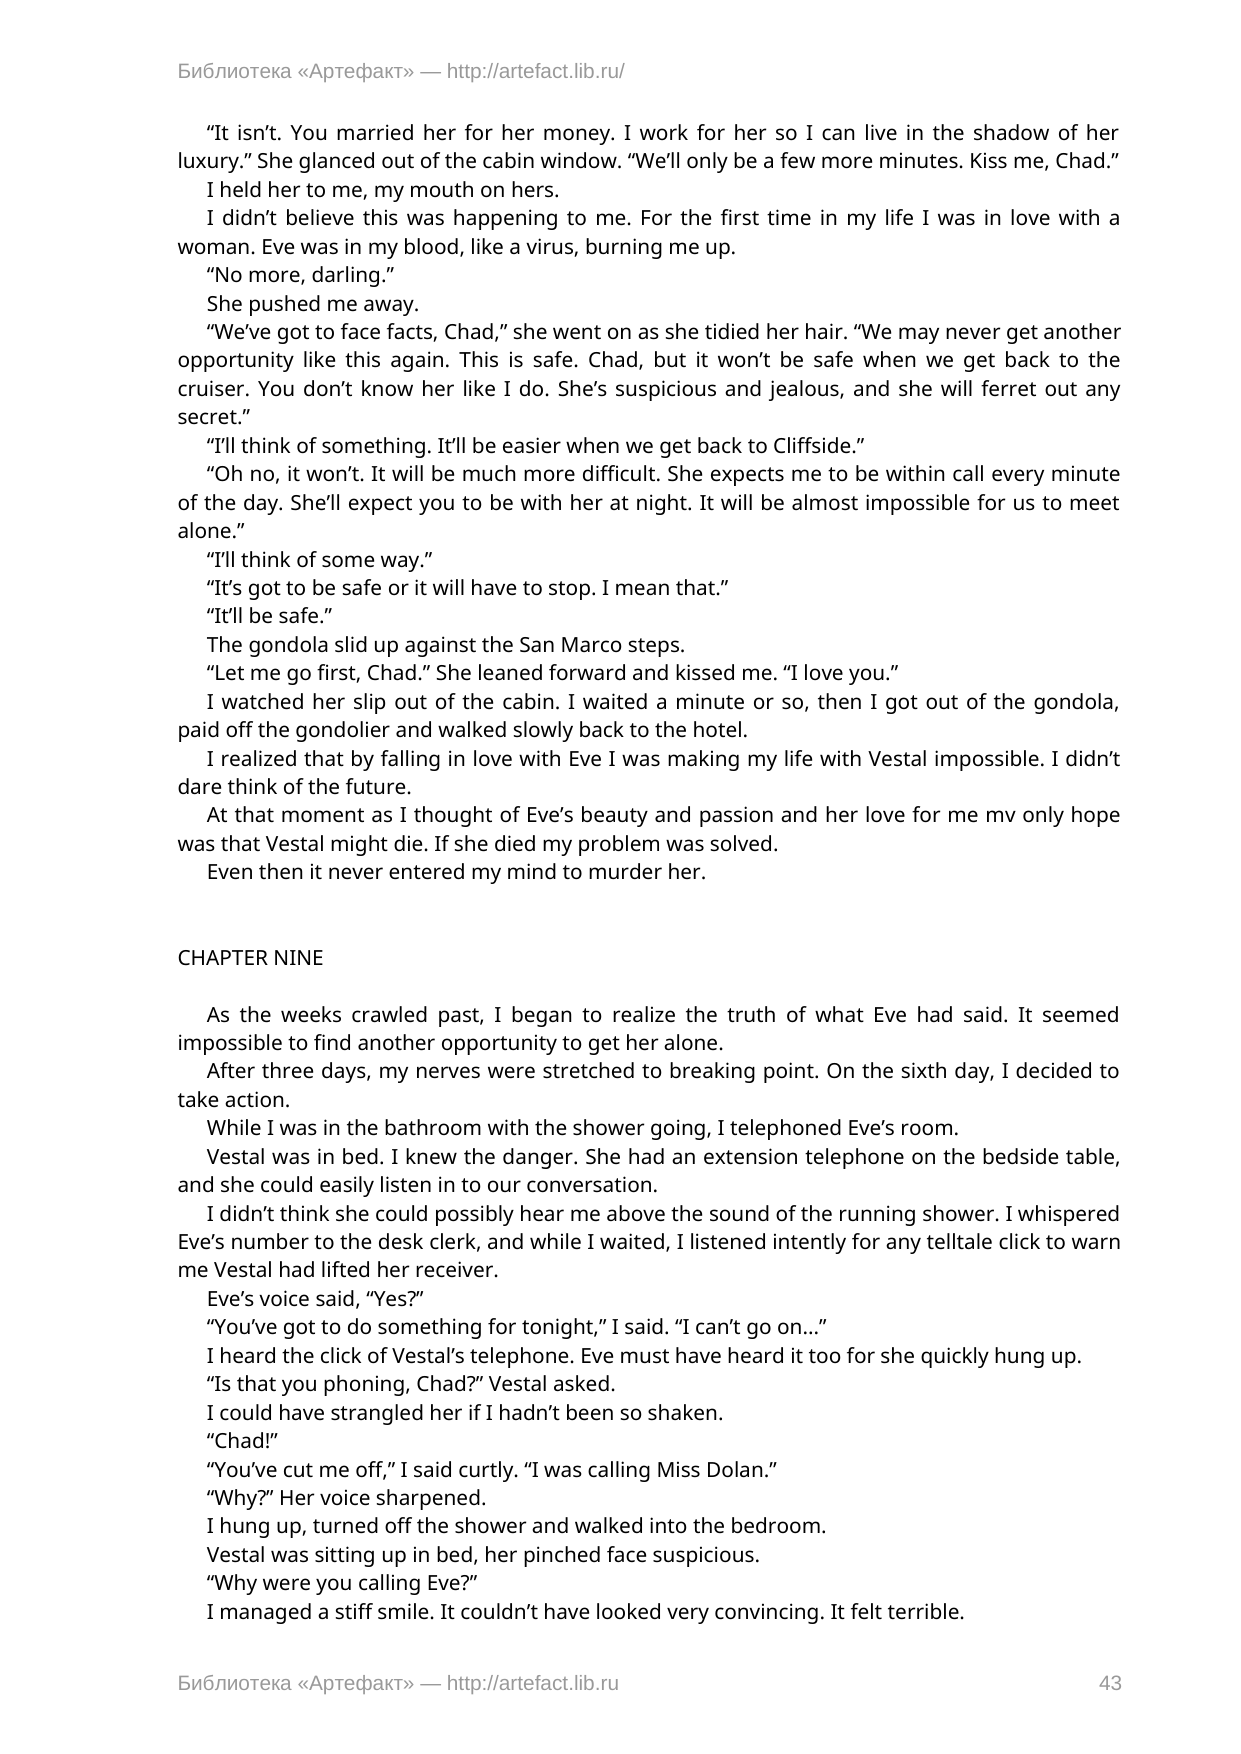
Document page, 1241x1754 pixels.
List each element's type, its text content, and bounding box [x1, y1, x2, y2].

text “Chad!” [177, 1426, 1122, 1455]
text “No more, darling.” [177, 260, 1122, 289]
text I managed a stiff smile. It couldn’t have looked very convincing. It felt terrible. [177, 1597, 1122, 1625]
text As the weeks crawled past, I began to realize the truth of what Eve had said. It seemed impossible to find another opportunity to get her alone. [177, 1000, 1122, 1057]
text “You’ve got to do something for tonight,” I said. “I can’t go on...” [177, 1312, 1122, 1341]
text “Is that you phoning, Chad?” Vestal asked. [177, 1369, 1122, 1398]
text Vestal was sitting up in bed, her pinched face suspicious. [177, 1540, 1122, 1568]
text Vestal was in bed. I knew the danger. She had an extension telephone on the bedside table, and she could easily listen in to our conversation. [177, 1142, 1122, 1199]
text The gondola slid up against the San Marco steps. [177, 630, 1122, 658]
text While I was in the bathroom with the shower going, I telephoned Eve’s room. [177, 1113, 1122, 1142]
text I watched her slip out of the cabin. I waited a minute or so, then I got out of the gondola, paid off the gondolier and walked slowly back to the hotel. [177, 687, 1122, 744]
text “It’s got to be safe or it will have to stop. I mean that.” [177, 573, 1122, 602]
text CHAPTER NINE [177, 943, 1122, 971]
text “It’ll be safe.” [177, 602, 1122, 630]
text Eve’s voice said, “Yes?” [177, 1284, 1122, 1312]
text “I’ll think of some way.” [177, 545, 1122, 573]
text “We’ve got to face facts, Chad,” she went on as she tidied her hair. “We may never get another opportunity like this again. This is safe. Chad, but it won’t be safe when we get back to the cruiser. You don’t know her like I do. She’s suspicious and jealous, and she will ferret out any secret.” [177, 317, 1122, 431]
text After three days, my nerves were stretched to breaking point. On the sixth day, I decided to take action. [177, 1057, 1122, 1113]
text I heard the click of Vestal’s telephone. Eve must have heard it too for she quickly hung up. [177, 1341, 1122, 1369]
text “Why?” Her voice sharpened. [177, 1483, 1122, 1512]
text Even then it never entered my mind to murder her. [177, 857, 1122, 886]
text “You’ve cut me off,” I said curtly. “I was calling Miss Dolan.” [177, 1455, 1122, 1483]
text I didn’t think she could possibly hear me above the sound of the running shower. I whispered Eve’s number to the desk clerk, and while I waited, I listened intently for any telltale click to warn me Vestal had lifted her receiver. [177, 1199, 1122, 1284]
text I held her to me, my mouth on hers. [177, 175, 1122, 203]
text “Let me go first, Chad.” She leaned forward and kissed me. “I love you.” [177, 658, 1122, 687]
text I hung up, turned off the shower and walked into the bedroom. [177, 1512, 1122, 1540]
text I could have strangled her if I hadn’t been so shaken. [177, 1398, 1122, 1426]
text I didn’t believe this was happening to me. For the first time in my life I was in love with a woman. Eve was in my blood, like a virus, burning me up. [177, 203, 1122, 260]
text She pushed me away. [177, 289, 1122, 317]
text At that moment as I thought of Eve’s beauty and passion and her love for me mv only hope was that Vestal might die. If she died my problem was solved. [177, 801, 1122, 857]
text “Oh no, it won’t. It will be much more difficult. She expects me to be within call every minute of the day. She’ll expect you to be with her at night. It will be almost impossible for us to meet alone.” [177, 459, 1122, 545]
text “I’ll think of something. It’ll be easier when we get back to Cliffside.” [177, 431, 1122, 459]
text “It isn’t. You married her for her money. I work for her so I can live in the shadow of her luxury.” She glanced out of the cabin window. “We’ll only be a few more minutes. Kiss me, Chad.” [177, 118, 1122, 175]
text “Why were you calling Eve?” [177, 1568, 1122, 1597]
text I realized that by falling in love with Eve I was making my life with Vestal impossible. I didn’t dare think of the future. [177, 744, 1122, 801]
